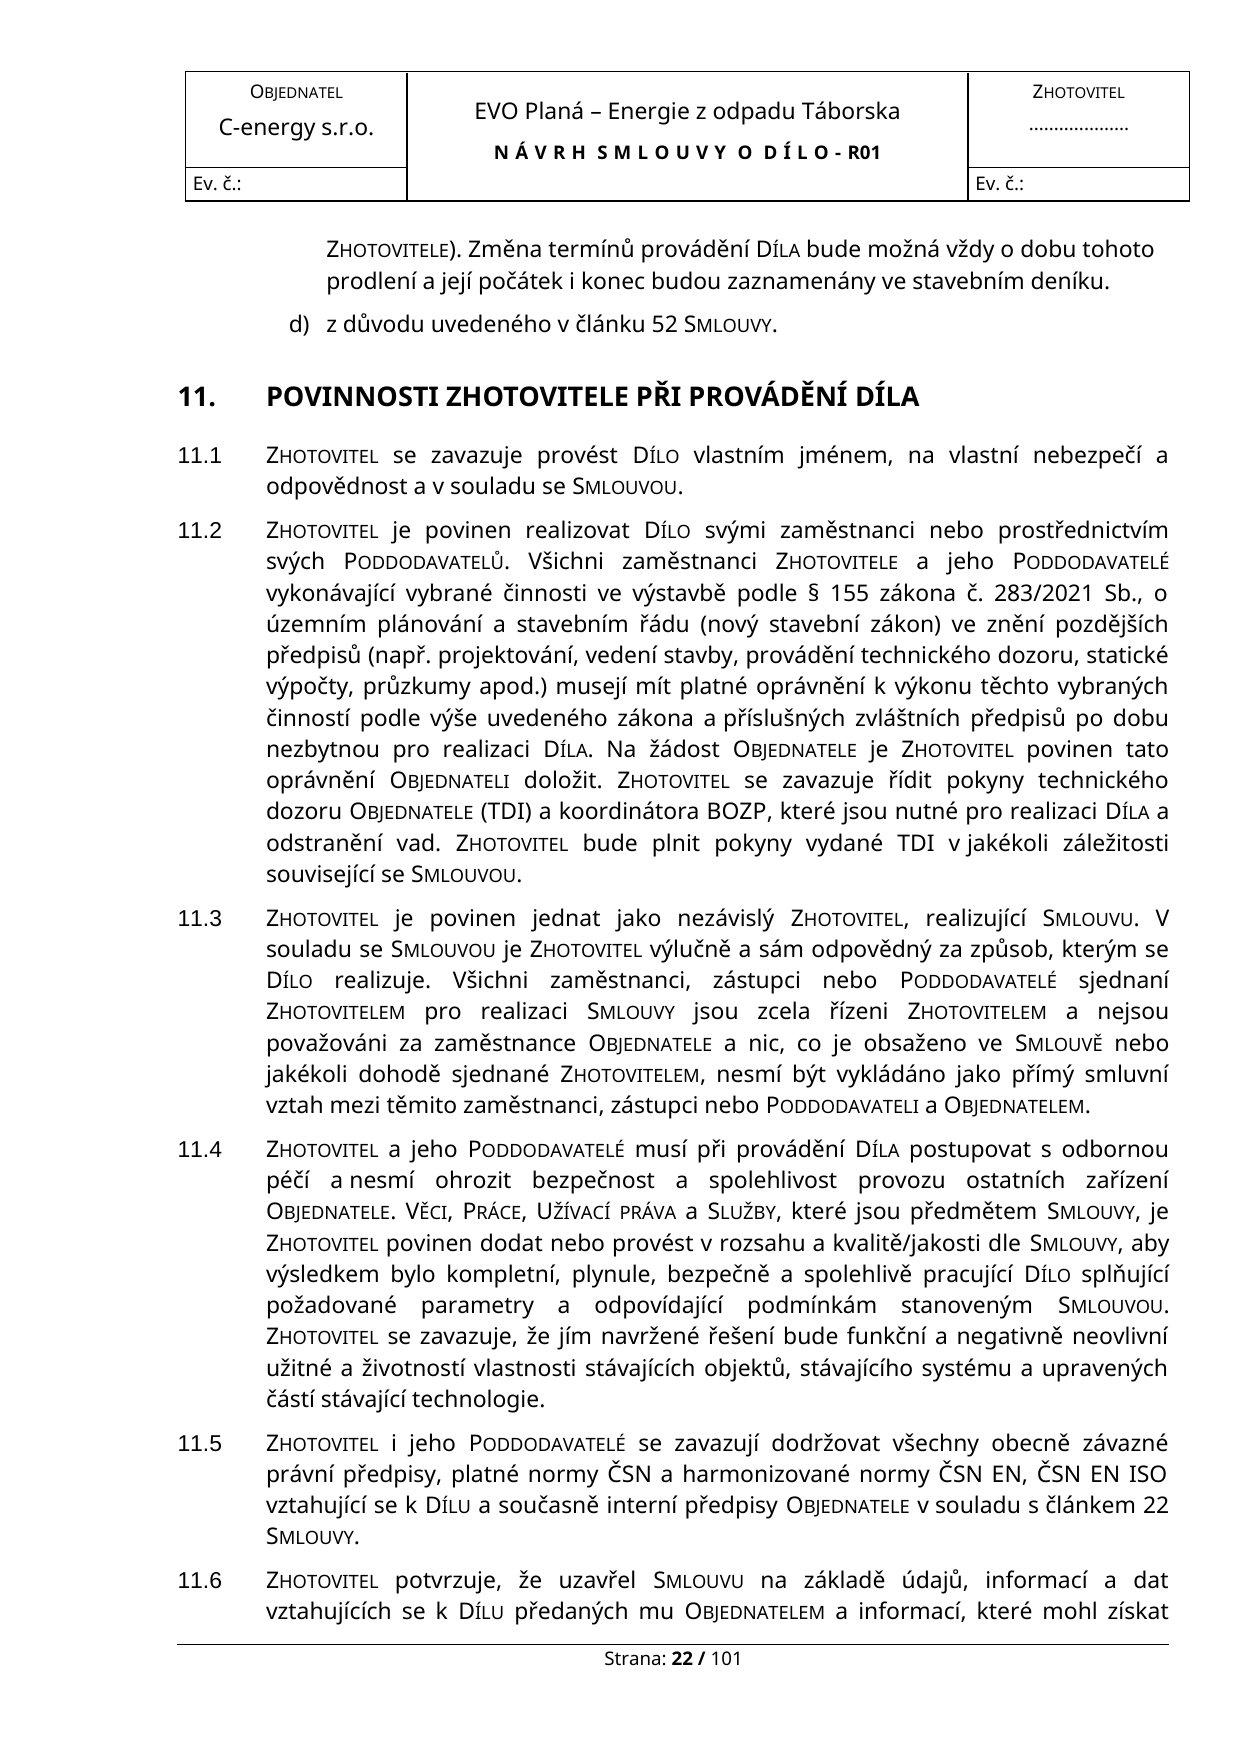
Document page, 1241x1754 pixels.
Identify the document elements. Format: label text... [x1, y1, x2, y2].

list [288, 233, 1169, 296]
text Zhotovitel se zavazuje provést Dílo vlastním jménem, na vlastní nebezpečí a odpovědnost a v souladu se Smlouvou. [177, 439, 1169, 501]
text Zhotovitel a jeho Poddodavatelé musí při provádění Díla postupovat s odbornou péčí a nesmí ohrozit bezpečnost a spolehlivost provozu ostatních zařízení Objednatele. Věci, Práce, Užívací práva a Služby, které jsou předmětem Smlouvy, je Zhotovitel povinen dodat nebo provést v rozsahu a kvalitě/jakosti dle Smlouvy, aby výsledkem bylo kompletní, plynule, bezpečně a spolehlivě pracující Dílo splňující požadované parametry a odpovídající podmínkám stanoveným Smlouvou. Zhotovitel se zavazuje, že jím navržené řešení bude funkční a negativně neovlivní užitné a životností vlastnosti stávajících objektů, stávajícího systému a upravených částí stávající technologie. [177, 1133, 1169, 1414]
list z důvodu uvedeného v článku 52 Smlouvy. [288, 308, 1169, 339]
text Zhotovitel i jeho Poddodavatelé se zavazují dodržovat všechny obecně závazné právní předpisy, platné normy ČSN a harmonizované normy ČSN EN, ČSN EN ISO vztahující se k Dílu a současně interní předpisy Objednatele v souladu s článkem 22 Smlouvy. [177, 1426, 1169, 1551]
text Zhotovitel je povinen realizovat Dílo svými zaměstnanci nebo prostřednictvím svých Poddodavatelů. Všichni zaměstnanci Zhotovitele a jeho Poddodavatelé vykonávající vybrané činnosti ve výstavbě podle § 155 zákona č. 283/2021 Sb., o územním plánování a stavebním řádu (nový stavební zákon) ve znění pozdějších předpisů (např. projektování, vedení stavby, provádění technického dozoru, statické výpočty, průzkumy apod.) musejí mít platné oprávnění k výkonu těchto vybraných činností podle výše uvedeného zákona a příslušných zvláštních předpisů po dobu nezbytnou pro realizaci Díla. Na žádost Objednatele je Zhotovitel povinen tato oprávnění Objednateli doložit. Zhotovitel se zavazuje řídit pokyny technického dozoru Objednatele (TDI) a koordinátora BOZP, které jsou nutné pro realizaci Díla a odstranění vad. Zhotovitel bude plnit pokyny vydané TDI v jakékoli záležitosti související se Smlouvou. [177, 514, 1169, 889]
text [177, 1564, 1169, 1626]
text Zhotovitel je povinen jednat jako nezávislý Zhotovitel, realizující Smlouvu. V souladu se Smlouvou je Zhotovitel výlučně a sám odpovědný za způsob, kterým se Dílo realizuje. Všichni zaměstnanci, zástupci nebo Poddodavatelé sjednaní Zhotovitelem pro realizaci Smlouvy jsou zcela řízeni Zhotovitelem a nejsou považováni za zaměstnance Objednatele a nic, co je obsaženo ve Smlouvě nebo jakékoli dohodě sjednané Zhotovitelem, nesmí být vykládáno jako přímý smluvní vztah mezi těmito zaměstnanci, zástupci nebo Poddodavateli a Objednatelem. [177, 901, 1169, 1120]
subtitle povinnosti Zhotovitele při provádění Díla [177, 377, 1169, 414]
